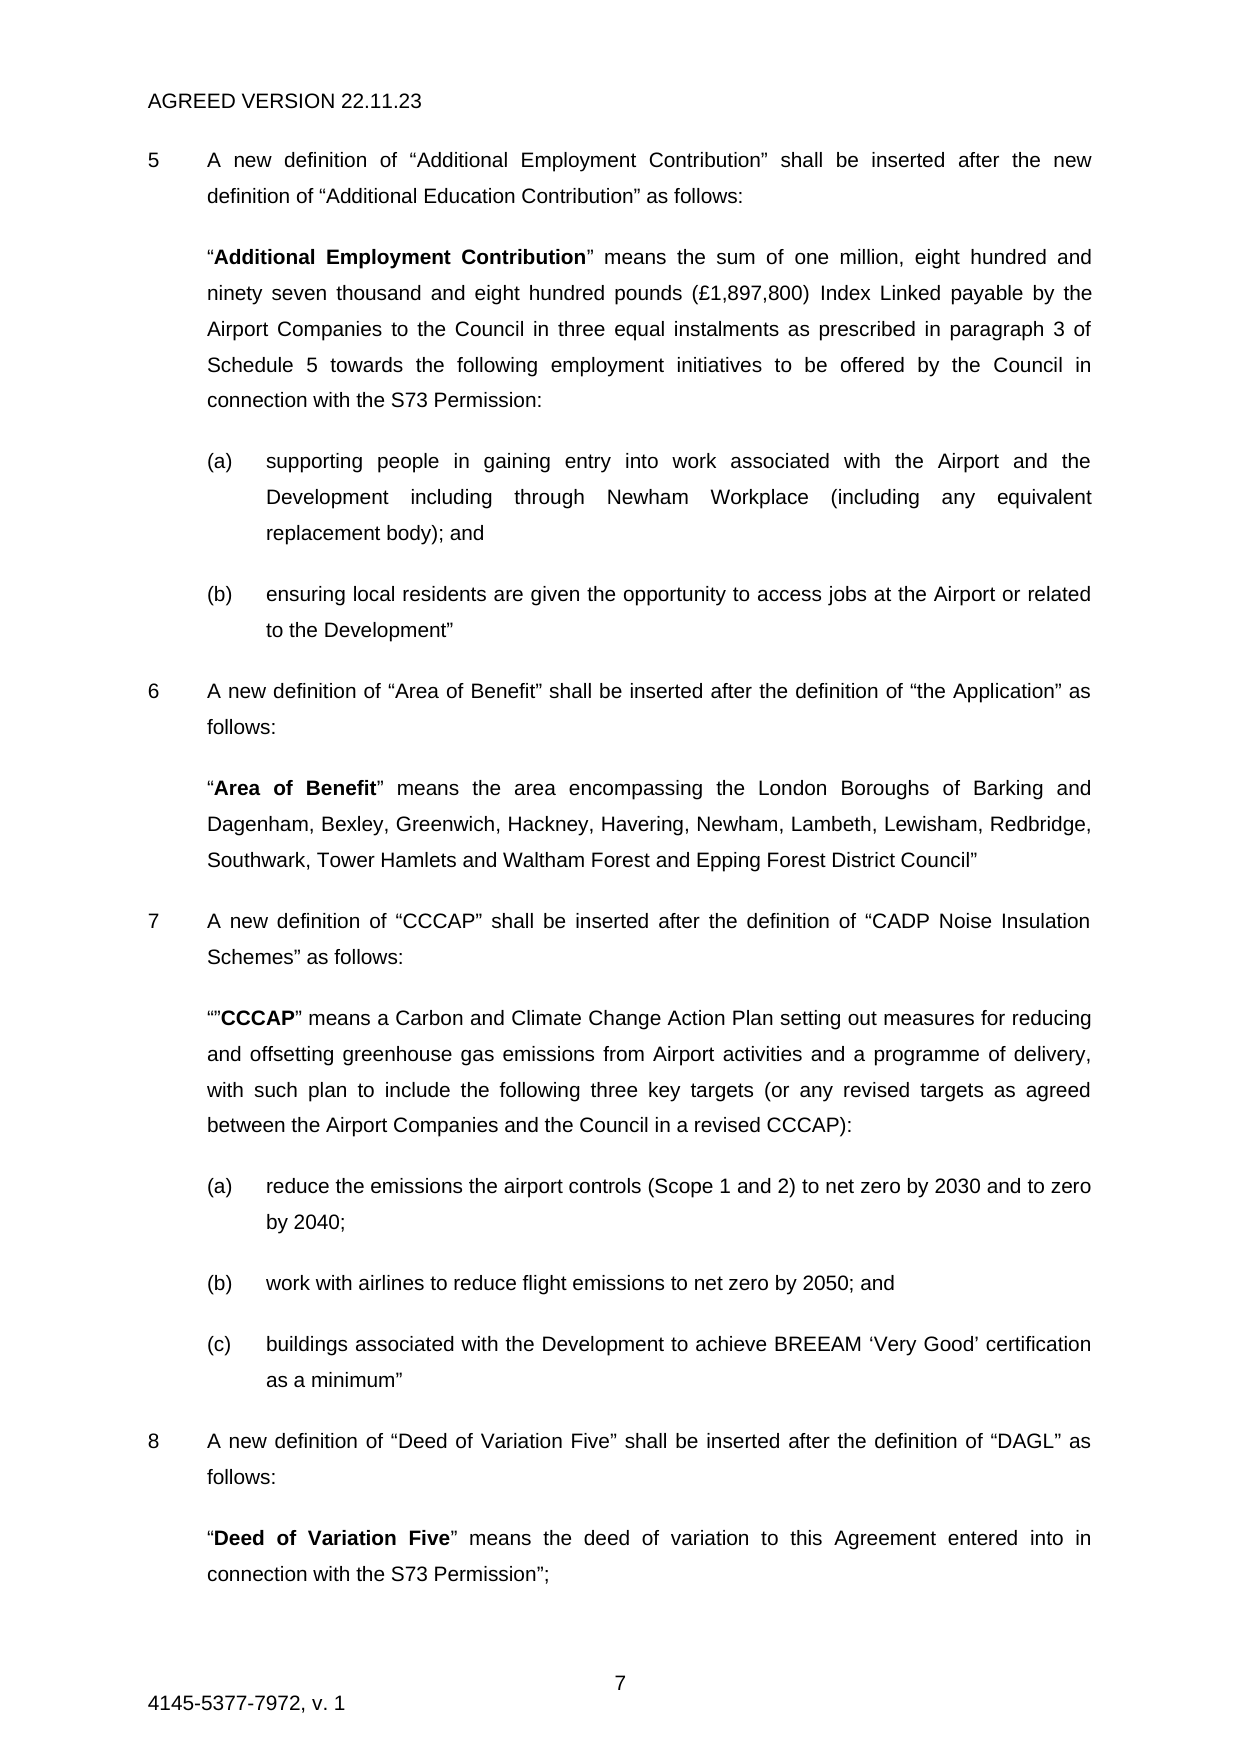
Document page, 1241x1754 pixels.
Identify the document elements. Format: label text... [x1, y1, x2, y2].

text A new definition of “Additional Employment Contribution” shall be inserted after the new definition of “Additional Education Contribution” as follows: [148, 148, 1092, 208]
text A new definition of “Deed of Variation Five” shall be inserted after the definition of “DAGL” as follows: [148, 1429, 1092, 1489]
text supporting people in gaining entry into work associated with the Airport and the Development including through Newham Workplace (including any equivalent replacement body); and [207, 449, 1092, 545]
list “Additional Employment Contribution” means the sum of one million, eight hundred and ninety seven thousand and eight hundred pounds (£1,897,800) Index Linked payable by the Airport Companies to the Council in three equal instalments as prescribed in paragraph 3 of Schedule 5 towards the following employment initiatives to be offered by the Council in connection with the S73 Permission: [207, 244, 1092, 412]
text A new definition of “Area of Benefit” shall be inserted after the definition of “the Application” as follows: [148, 679, 1092, 739]
text work with airlines to reduce flight emissions to net zero by 2050; and [207, 1271, 1092, 1295]
list “”CCCAP” means a Carbon and Climate Change Action Plan setting out measures for reducing and offsetting greenhouse gas emissions from Airport activities and a programme of delivery, with such plan to include the following three key targets (or any revised targets as agreed between the Airport Companies and the Council in a revised CCCAP): [207, 1006, 1092, 1137]
list “Deed of Variation Five” means the deed of variation to this Agreement entered into in connection with the S73 Permission”; [207, 1526, 1092, 1586]
list “Area of Benefit” means the area encompassing the London Boroughs of Barking and Dagenham, Bexley, Greenwich, Hackney, Havering, Newham, Lambeth, Lewisham, Redbridge, Southwark, Tower Hamlets and Waltham Forest and Epping Forest District Council” [207, 776, 1092, 872]
text buildings associated with the Development to achieve BREEAM ‘Very Good’ certification as a minimum” [207, 1332, 1092, 1392]
text ensuring local residents are given the opportunity to access jobs at the Airport or related to the Development” [207, 582, 1092, 642]
text reduce the emissions the airport controls (Scope 1 and 2) to net zero by 2030 and to zero by 2040; [207, 1174, 1092, 1234]
text A new definition of “CCCAP” shall be inserted after the definition of “CADP Noise Insulation Schemes” as follows: [148, 909, 1092, 968]
